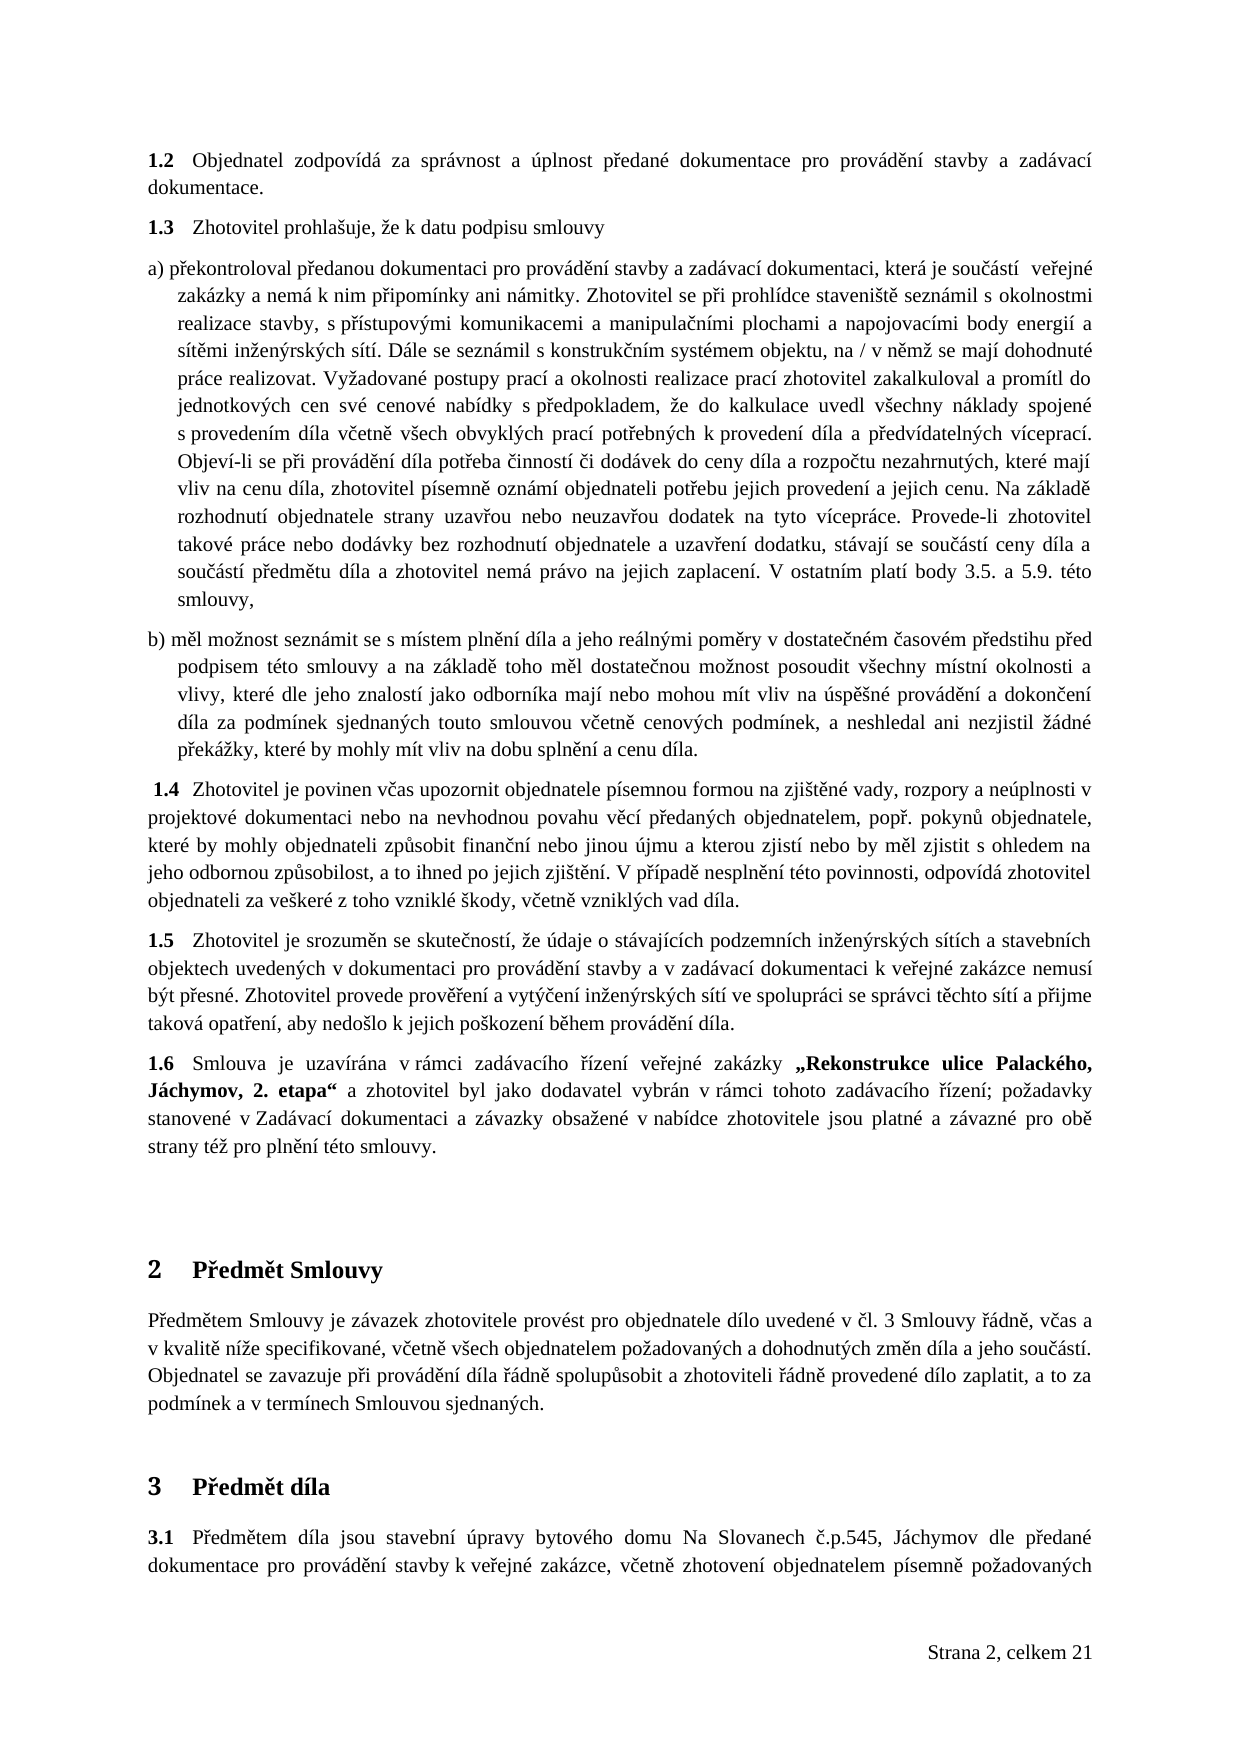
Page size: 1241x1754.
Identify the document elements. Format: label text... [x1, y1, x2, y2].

text 1.6 Smlouva je uzavírána v rámci zadávacího řízení veřejné zakázky „Rekonstrukce ulice Palackého, Jáchymov, 2. etapa“ a zhotovitel byl jako dodavatel vybrán v rámci tohoto zadávacího řízení; požadavky stanovené v Zadávací dokumentaci a závazky obsažené v nabídce zhotovitele jsou platné a závazné pro obě strany též pro plnění této smlouvy. [148, 1051, 1093, 1158]
text 1.5 Zhotovitel je srozuměn se skutečností, že údaje o stávajících podzemních inženýrských sítích a stavebních objektech uvedených v dokumentaci pro provádění stavby a v zadávací dokumentaci k veřejné zakázce nemusí být přesné. Zhotovitel provede prověření a vytýčení inženýrských sítí ve spolupráci se správci těchto sítí a přijme taková opatření, aby nedošlo k jejich poškození během provádění díla. [148, 928, 1093, 1035]
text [148, 1525, 1093, 1577]
subtitle 2 Předmět Smlouvy [148, 1251, 1093, 1285]
subtitle 3 Předmět díla [148, 1468, 1093, 1502]
text 1.4 Zhotovitel je povinen včas upozornit objednatele písemnou formou na zjištěné vady, rozpory a neúplnosti v projektové dokumentaci nebo na nevhodnou povahu věcí předaných objednatelem, popř. pokynů objednatele, které by mohly objednateli způsobit finanční nebo jinou újmu a kterou zjistí nebo by měl zjistit s ohledem na jeho odbornou způsobilost, a to ihned po jejich zjištění. V případě nesplnění této povinnosti, odpovídá zhotovitel objednateli za veškeré z toho vzniklé škody, včetně vzniklých vad díla. [148, 777, 1093, 912]
text a) překontroloval předanou dokumentaci pro provádění stavby a zadávací dokumentaci, která je součástí veřejné zakázky a nemá k nim připomínky ani námitky. Zhotovitel se při prohlídce staveniště seznámil s okolnostmi realizace stavby, s přístupovými komunikacemi a manipulačními plochami a napojovacími body energií a sítěmi inženýrských sítí. Dále se seznámil s konstrukčním systémem objektu, na / v němž se mají dohodnuté práce realizovat. Vyžadované postupy prací a okolnosti realizace prací zhotovitel zakalkuloval a promítl do jednotkových cen své cenové nabídky s předpokladem, že do kalkulace uvedl všechny náklady spojené s provedením díla včetně všech obvyklých prací potřebných k provedení díla a předvídatelných víceprací. Objeví-li se při provádění díla potřeba činností či dodávek do ceny díla a rozpočtu nezahrnutých, které mají vliv na cenu díla, zhotovitel písemně oznámí objednateli potřebu jejich provedení a jejich cenu. Na základě rozhodnutí objednatele strany uzavřou nebo neuzavřou dodatek na tyto vícepráce. Provede-li zhotovitel takové práce nebo dodávky bez rozhodnutí objednatele a uzavření dodatku, stávají se součástí ceny díla a součástí předmětu díla a zhotovitel nemá právo na jejich zaplacení. V ostatním platí body 3.5. a 5.9. této smlouvy, [148, 255, 1093, 611]
text 1.3 Zhotovitel prohlašuje, že k datu podpisu smlouvy [148, 215, 1093, 239]
text b) měl možnost seznámit se s místem plnění díla a jeho reálnými poměry v dostatečném časovém předstihu před podpisem této smlouvy a na základě toho měl dostatečnou možnost posoudit všechny místní okolnosti a vlivy, které dle jeho znalostí jako odborníka mají nebo mohou mít vliv na úspěšné provádění a dokončení díla za podmínek sjednaných touto smlouvou včetně cenových podmínek, a neshledal ani nezjistil žádné překážky, které by mohly mít vliv na dobu splnění a cenu díla. [148, 627, 1093, 761]
text Předmětem Smlouvy je závazek zhotovitele provést pro objednatele dílo uvedené v čl. 3 Smlouvy řádně, včas a v kvalitě níže specifikované, včetně všech objednatelem požadovaných a dohodnutých změn díla a jeho součástí. Objednatel se zavazuje při provádění díla řádně spolupůsobit a zhotoviteli řádně provedené dílo zaplatit, a to za podmínek a v termínech Smlouvou sjednaných. [148, 1308, 1093, 1415]
text 1.2 Objednatel zodpovídá za správnost a úplnost předané dokumentace pro provádění stavby a zadávací dokumentace. [148, 148, 1093, 199]
